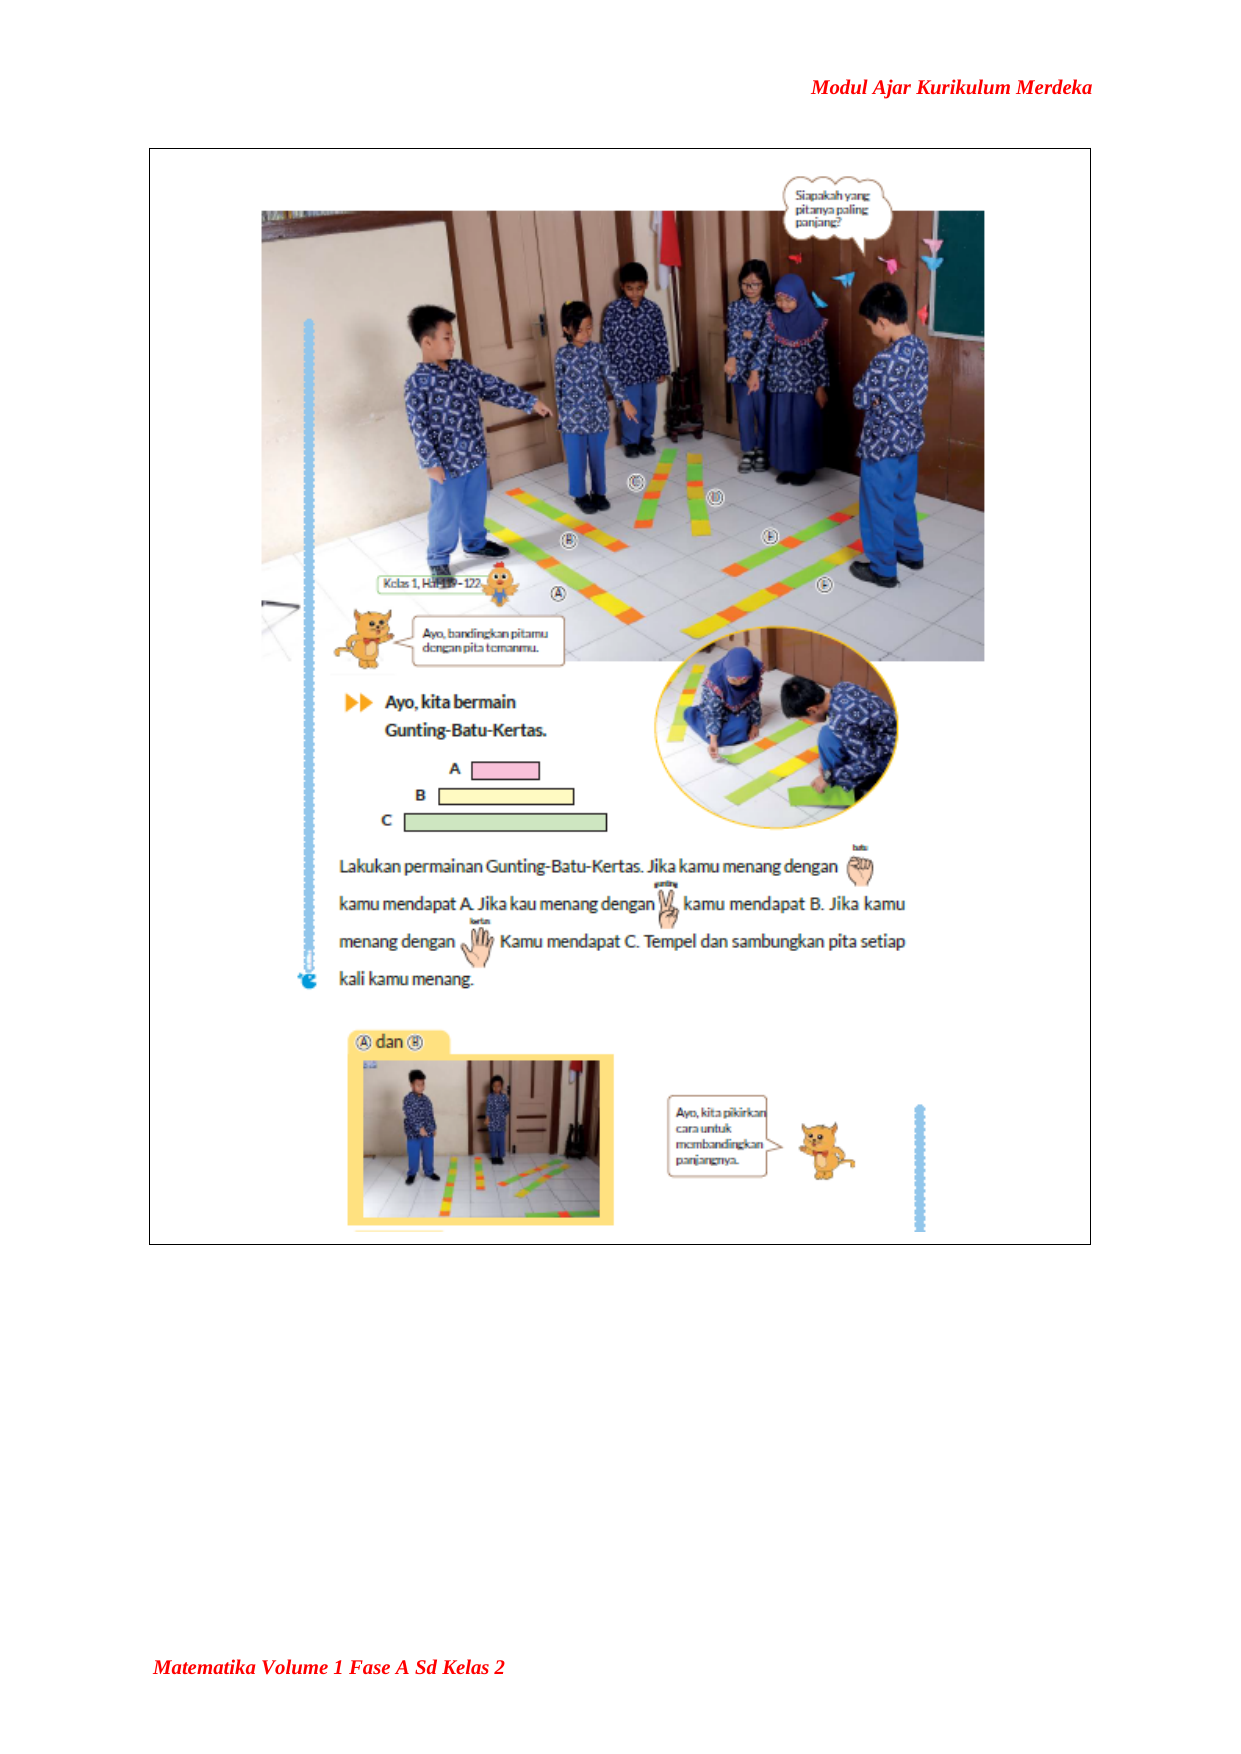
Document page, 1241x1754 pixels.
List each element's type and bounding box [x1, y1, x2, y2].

picture [315, 1023, 932, 1232]
table_cell [150, 149, 1090, 1244]
picture [254, 161, 994, 1012]
